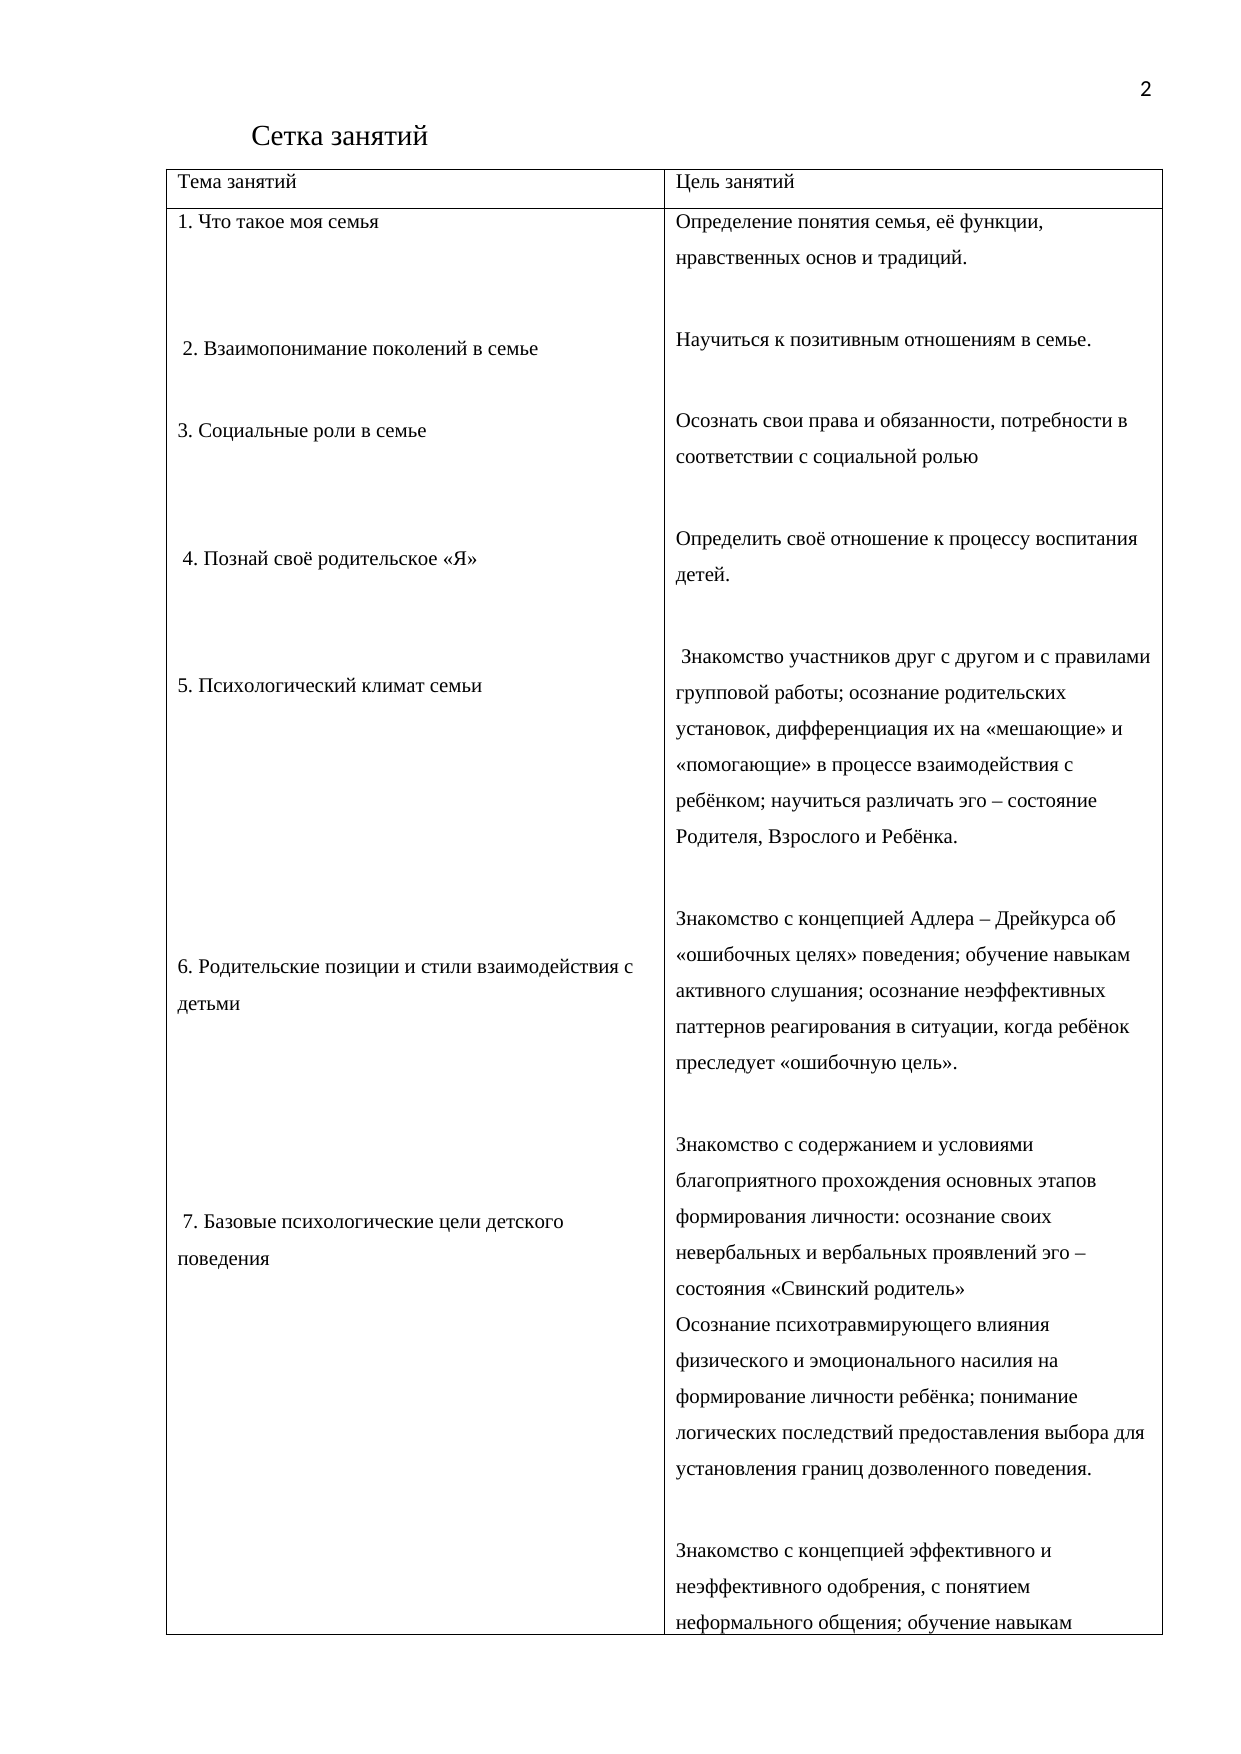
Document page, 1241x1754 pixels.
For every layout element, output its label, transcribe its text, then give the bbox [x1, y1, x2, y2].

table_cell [167, 209, 664, 1634]
table_header Цель занятий [665, 170, 1162, 208]
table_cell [665, 209, 1162, 1634]
text Сетка занятий [177, 118, 1152, 152]
table_header Тема занятий [167, 170, 664, 208]
